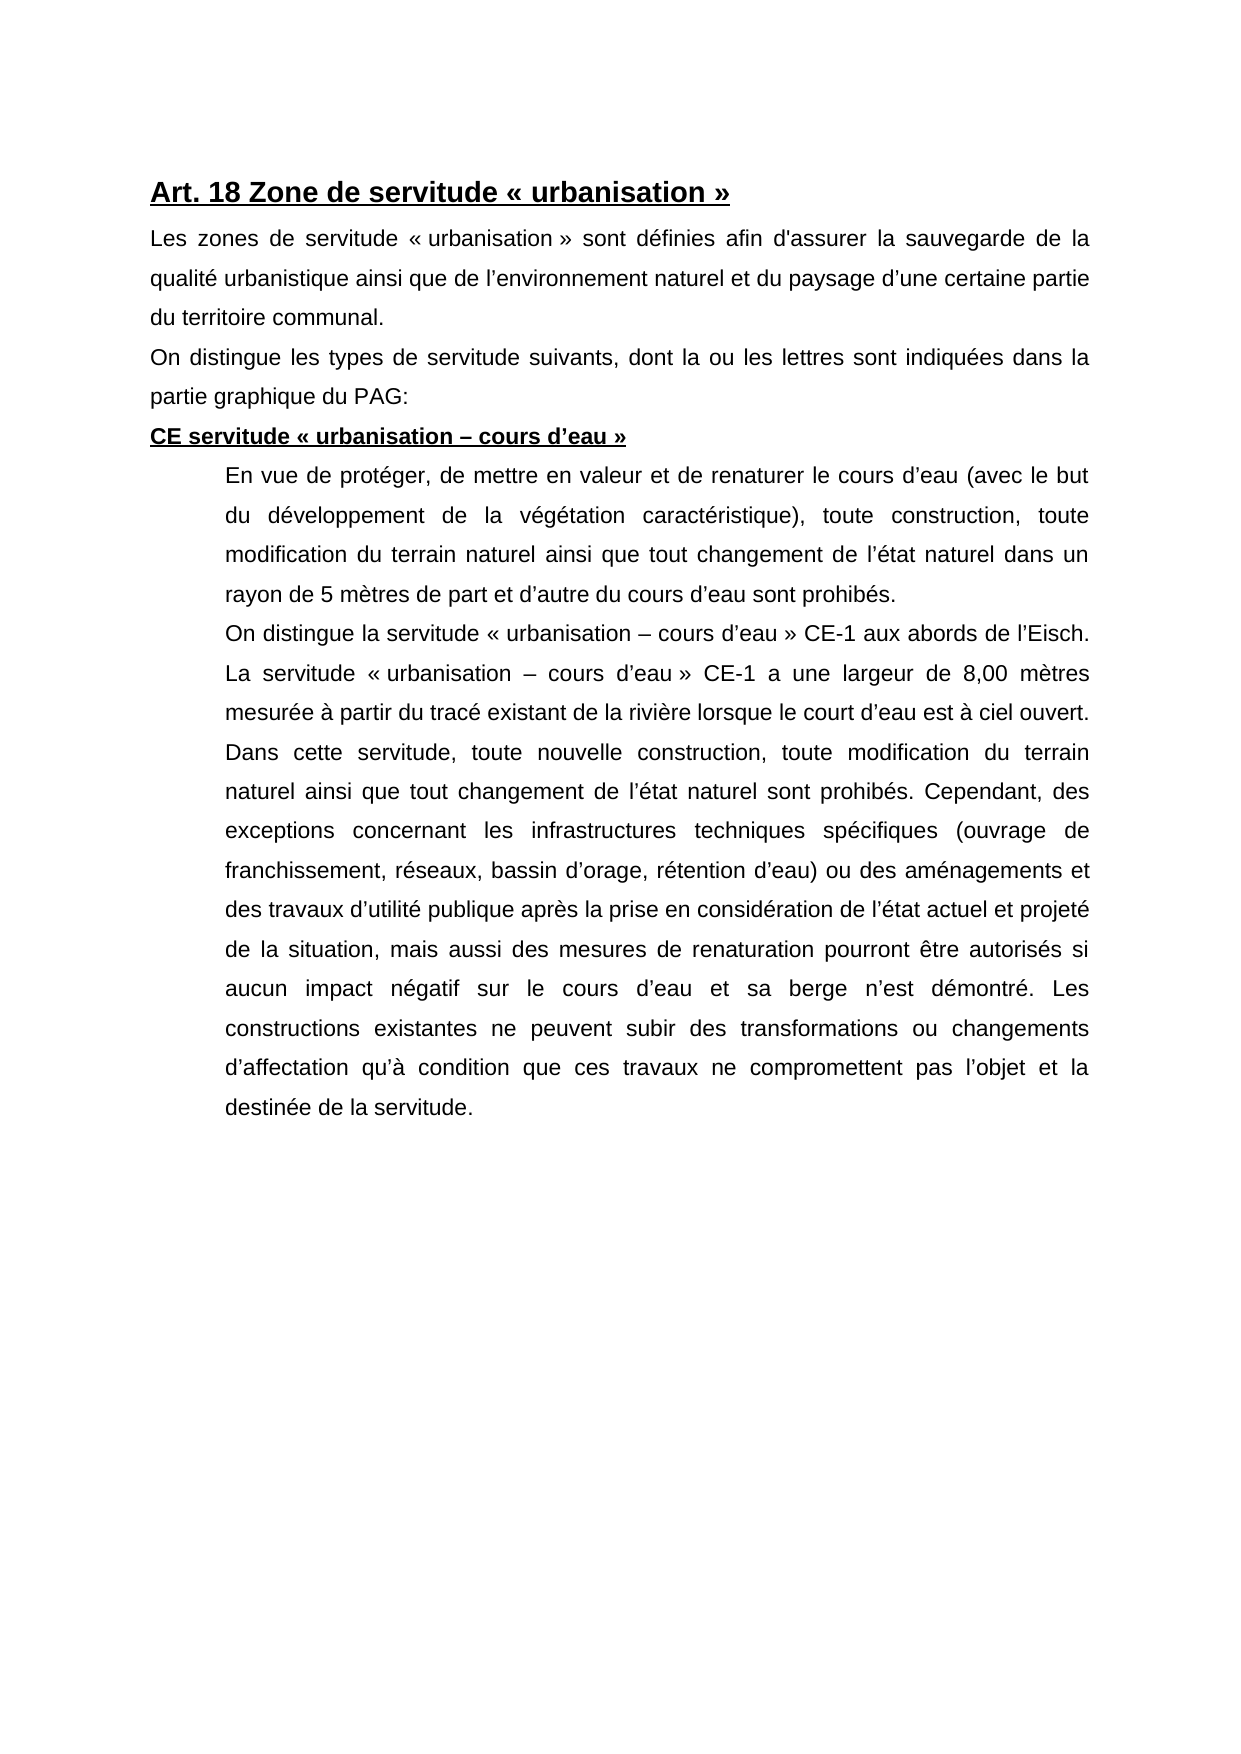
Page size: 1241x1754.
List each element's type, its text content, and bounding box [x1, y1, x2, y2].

subtitle Art. 18 Zone de servitude « urbanisation » [150, 175, 1090, 208]
text CE servitude « urbanisation – cours d’eau » [150, 423, 1090, 449]
text On distingue les types de servitude suivants, dont la ou les lettres sont indiquées dans la partie graphique du PAG: [150, 344, 1090, 409]
text En vue de protéger, de mettre en valeur et de renaturer le cours d’eau (avec le but du développement de la végétation caractéristique), toute construction, toute modification du terrain naturel ainsi que tout changement de l’état naturel dans un rayon de 5 mètres de part et d’autre du cours d’eau sont prohibés. [225, 462, 1090, 607]
text On distingue la servitude « urbanisation – cours d’eau » CE-1 aux abords de l’Eisch. La servitude « urbanisation – cours d’eau » CE-1 a une largeur de 8,00 mètres mesurée à partir du tracé existant de la rivière lorsque le court d’eau est à ciel ouvert. Dans cette servitude, toute nouvelle construction, toute modification du terrain naturel ainsi que tout changement de l’état naturel sont prohibés. Cependant, des exceptions concernant les infrastructures techniques spécifiques (ouvrage de franchissement, réseaux, bassin d’orage, rétention d’eau) ou des aménagements et des travaux d’utilité publique après la prise en considération de l’état actuel et projeté de la situation, mais aussi des mesures de renaturation pourront être autorisés si aucun impact négatif sur le cours d’eau et sa berge n’est démontré. Les constructions existantes ne peuvent subir des transformations ou changements d’affectation qu’à condition que ces travaux ne compromettent pas l’objet et la destinée de la servitude. [225, 620, 1090, 1120]
text Les zones de servitude « urbanisation » sont définies afin d'assurer la sauvegarde de la qualité urbanistique ainsi que de l’environnement naturel et du paysage d’une certaine partie du territoire communal. [150, 225, 1090, 331]
